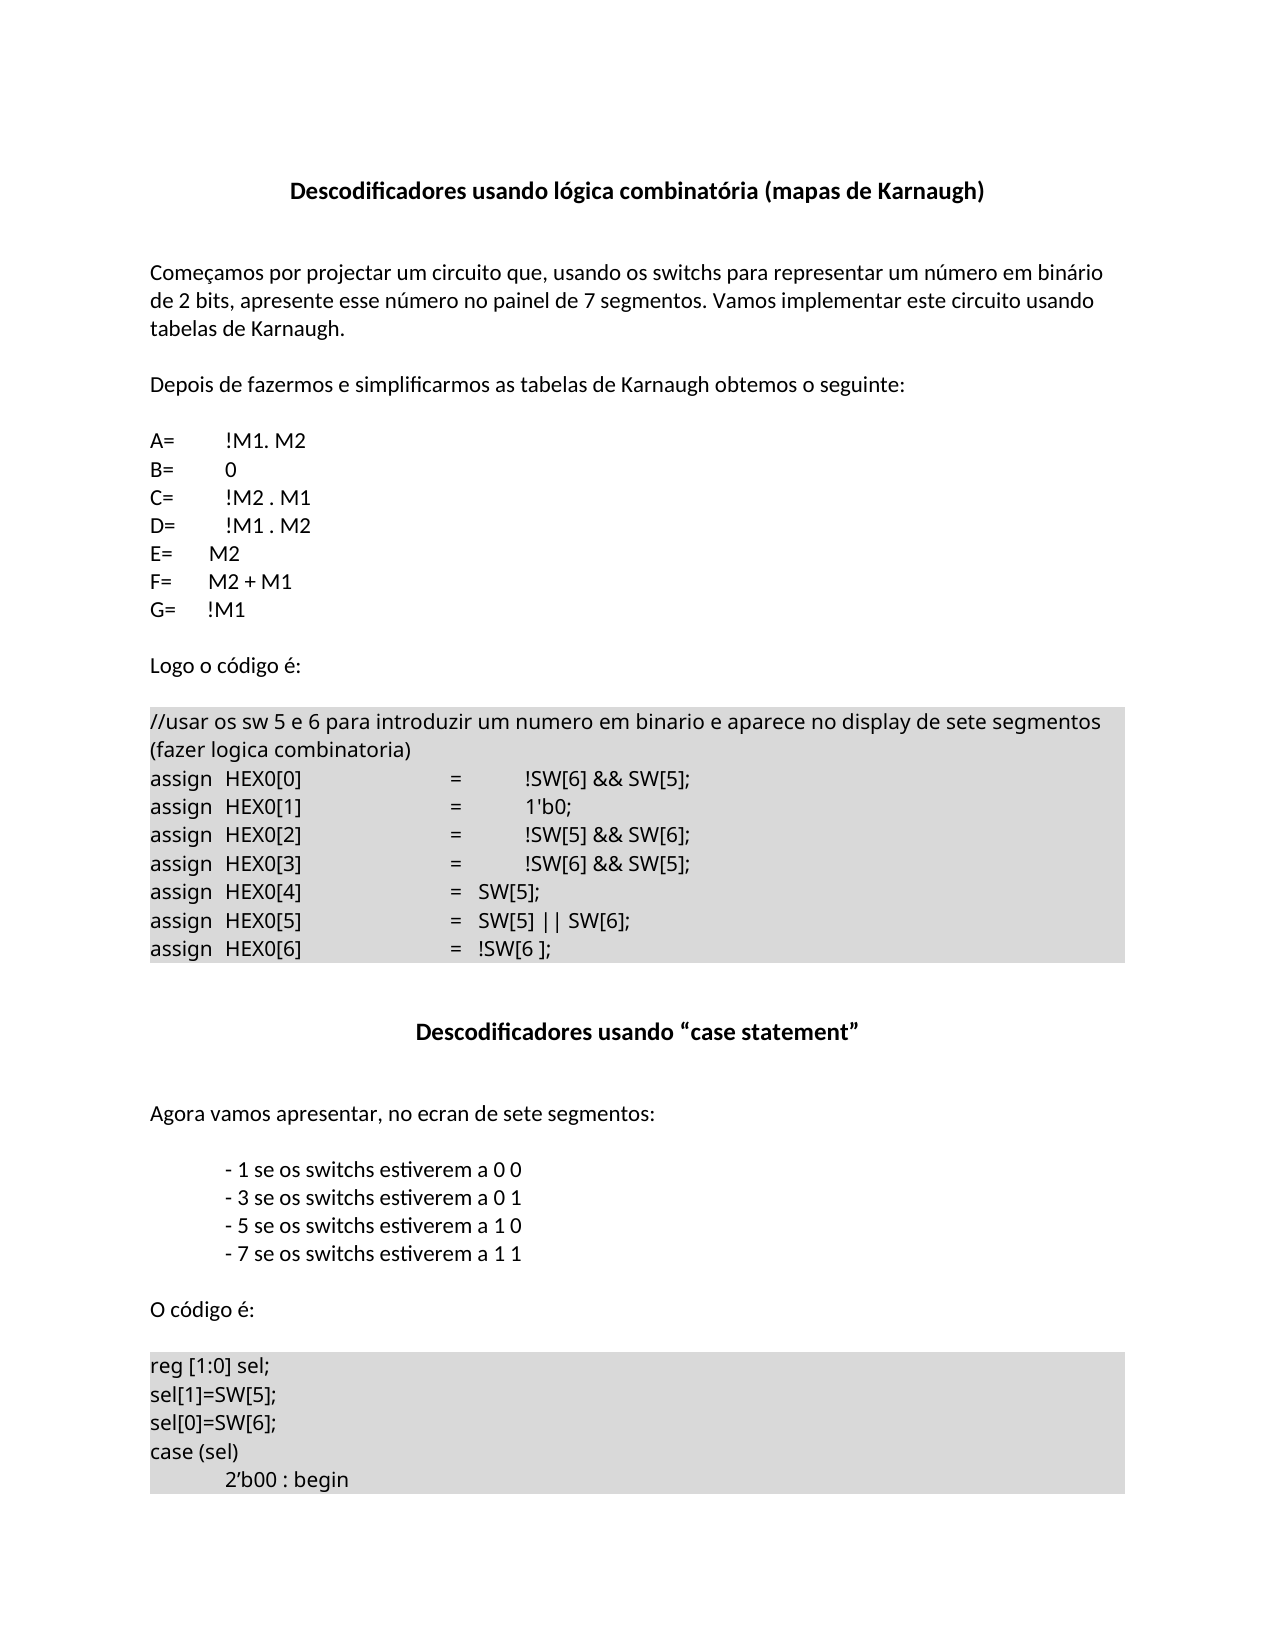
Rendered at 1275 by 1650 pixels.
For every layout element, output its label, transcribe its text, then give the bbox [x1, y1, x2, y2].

text assign HEX0[6] = !SW[6 ]; [150, 934, 1125, 963]
text assign HEX0[4] = SW[5]; [150, 877, 1125, 906]
text reg [1:0] sel; [150, 1352, 1125, 1380]
text sel[0]=SW[6]; [150, 1408, 1125, 1437]
text case (sel) [150, 1437, 1125, 1465]
text sel[1]=SW[5]; [150, 1380, 1125, 1408]
text E= M2 [150, 539, 1125, 567]
text Agora vamos apresentar, no ecran de sete segmentos: [150, 1099, 1125, 1127]
text - 3 se os switchs estiverem a 0 1 [150, 1183, 1125, 1211]
text 2’b00 : begin [150, 1465, 1125, 1494]
text F= M2 + M1 [150, 567, 1125, 595]
text assign HEX0[1] = 1'b0; [150, 792, 1125, 821]
text - 1 se os switchs estiverem a 0 0 [150, 1155, 1125, 1183]
text D= !M1 . M2 [150, 511, 1125, 539]
text assign HEX0[5] = SW[5] || SW[6]; [150, 906, 1125, 934]
text //usar os sw 5 e 6 para introduzir um numero em binario e aparece no display de sete segmentos (fazer logica combinatoria) [150, 707, 1125, 764]
text assign HEX0[3] = !SW[6] && SW[5]; [150, 849, 1125, 877]
text Depois de fazermos e simplificarmos as tabelas de Karnaugh obtemos o seguinte: [150, 371, 1125, 399]
text assign HEX0[2] = !SW[5] && SW[6]; [150, 821, 1125, 849]
text C= !M2 . M1 [150, 483, 1125, 511]
text G= !M1 [150, 595, 1125, 623]
text - 5 se os switchs estiverem a 1 0 [150, 1211, 1125, 1239]
subtitle Descodificadores usando lógica combinatória (mapas de Karnaugh) [150, 175, 1125, 206]
text assign HEX0[0] = !SW[6] && SW[5]; [150, 764, 1125, 792]
subtitle Descodificadores usando “case statement” [150, 1016, 1125, 1046]
text - 7 se os switchs estiverem a 1 1 [150, 1239, 1125, 1267]
text B= 0 [150, 455, 1125, 483]
text A= !M1. M2 [150, 427, 1125, 455]
text O código é: [150, 1296, 1125, 1323]
text Começamos por projectar um circuito que, usando os switchs para representar um número em binário de 2 bits, apresente esse número no painel de 7 segmentos. Vamos implementar este circuito usando tabelas de Karnaugh. [150, 258, 1125, 343]
text Logo o código é: [150, 651, 1125, 679]
